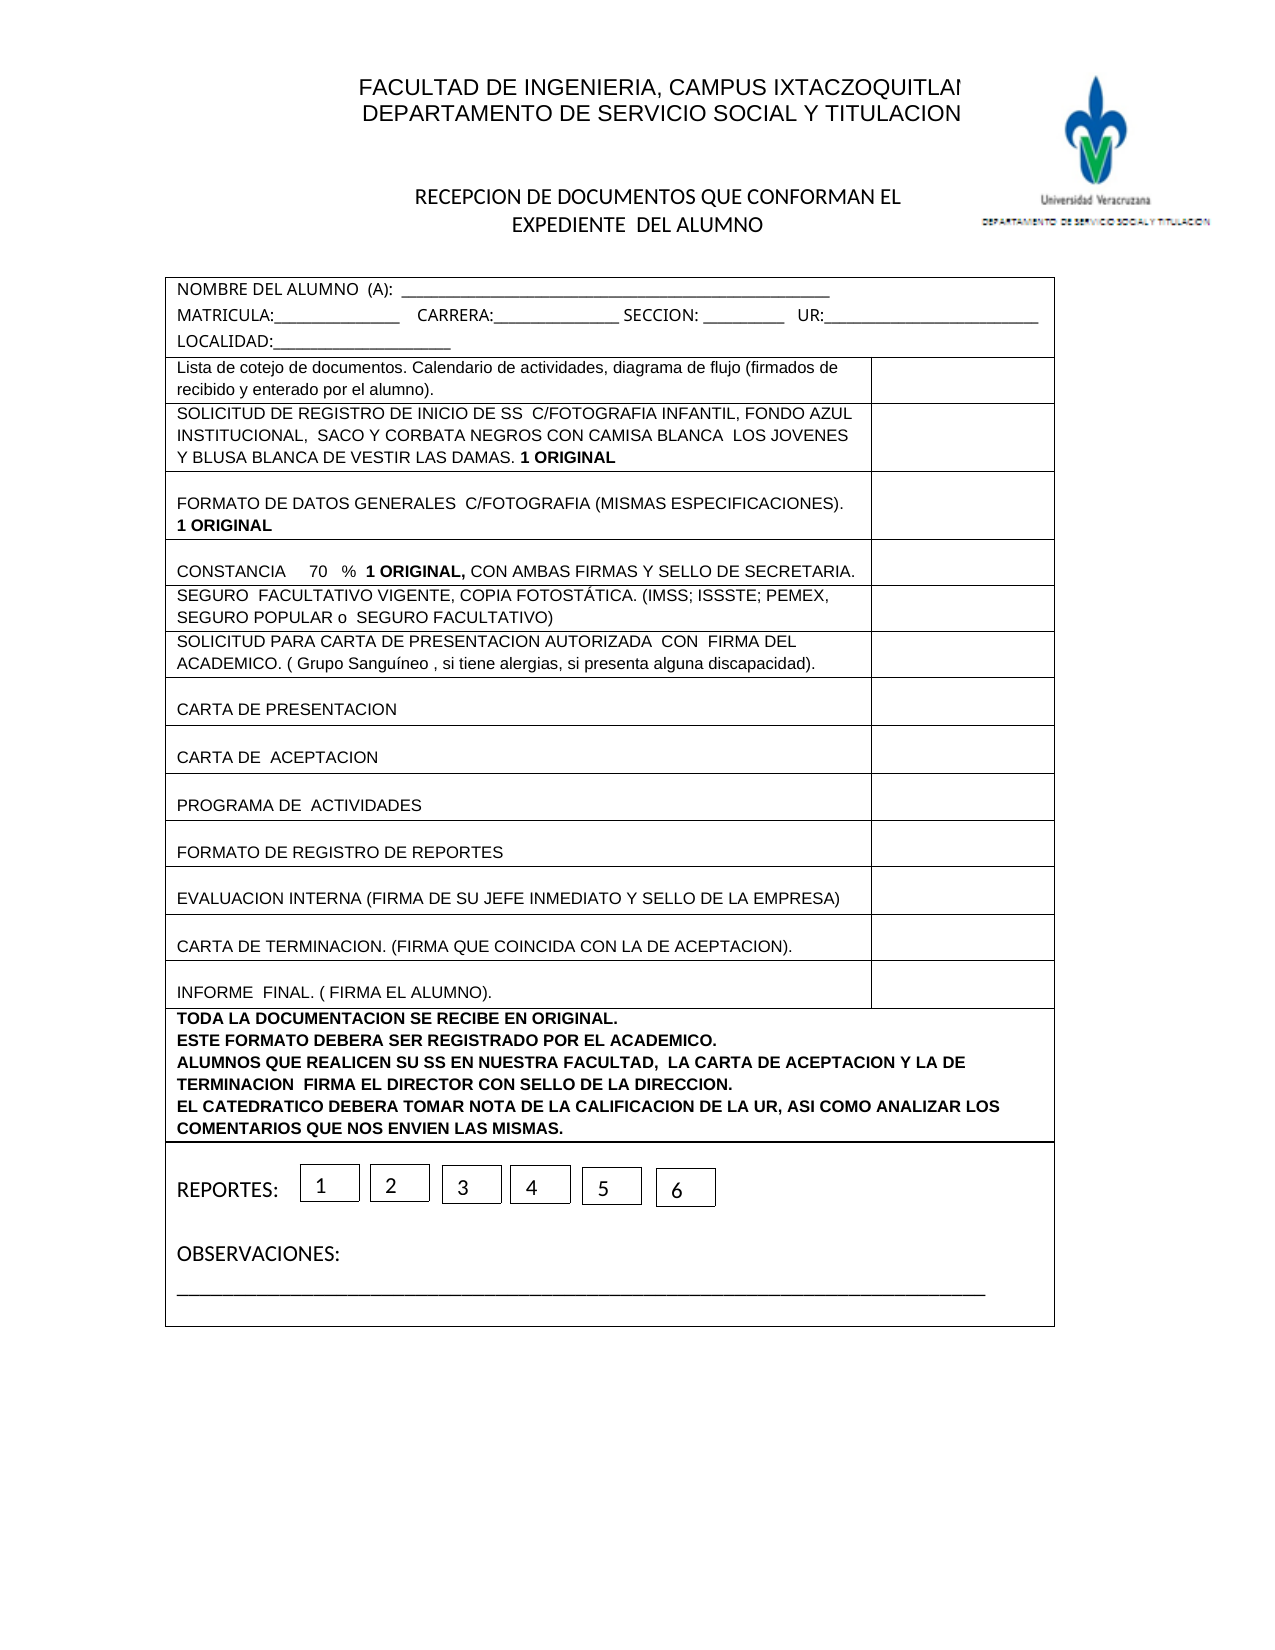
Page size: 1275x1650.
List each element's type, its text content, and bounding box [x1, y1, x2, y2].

table_cell SOLICITUD DE REGISTRO DE INICIO DE SS C/FOTOGRAFIA INFANTIL, FONDO AZUL INSTITUCIONAL, SACO Y CORBATA NEGROS CON CAMISA BLANCA LOS JOVENES Y BLUSA BLANCA DE VESTIR LAS DAMAS. 1 ORIGINAL [166, 404, 871, 471]
table_cell FORMATO DE DATOS GENERALES C/FOTOGRAFIA (MISMAS ESPECIFICACIONES). 1 ORIGINAL [166, 472, 871, 539]
table_cell Lista de cotejo de documentos. Calendario de actividades, diagrama de flujo (firmados de recibido y enterado por el alumno). [166, 358, 871, 403]
table_cell [872, 586, 1054, 631]
table_header NOMBRE DEL ALUMNO (A): __________________________________________________________ MATRICULA:_________________ CARRERA:_________________ SECCION: ___________ UR:_____________________________ LOCALIDAD:________________________ [166, 278, 1054, 357]
table_cell REPORTES: OBSERVACIONES: _______________________________________________________________________ [166, 1143, 1054, 1326]
table_cell CARTA DE PRESENTACION [166, 678, 871, 725]
table_cell [872, 404, 1054, 471]
table_cell FORMATO DE REGISTRO DE REPORTES [166, 821, 871, 866]
table_cell CONSTANCIA 70 % 1 ORIGINAL, CON AMBAS FIRMAS Y SELLO DE SECRETARIA. [166, 540, 871, 585]
table_cell CARTA DE TERMINACION. (FIRMA QUE COINCIDA CON LA DE ACEPTACION). [166, 915, 871, 960]
table_cell [872, 915, 1054, 960]
table_cell SEGURO FACULTATIVO VIGENTE, COPIA FOTOSTÁTICA. (IMSS; ISSSTE; PEMEX, SEGURO POPULAR o SEGURO FACULTATIVO) [166, 586, 871, 631]
table_cell [872, 358, 1054, 403]
table_cell PROGRAMA DE ACTIVIDADES [166, 774, 871, 820]
table_cell INFORME FINAL. ( FIRMA EL ALUMNO). [166, 961, 871, 1007]
table_cell [872, 678, 1054, 725]
table_cell EVALUACION INTERNA (FIRMA DE SU JEFE INMEDIATO Y SELLO DE LA EMPRESA) [166, 867, 871, 914]
table_cell [872, 821, 1054, 866]
table_cell [872, 726, 1054, 772]
table_cell [872, 774, 1054, 820]
table_cell [872, 961, 1054, 1007]
table_cell [872, 472, 1054, 539]
table_cell TODA LA DOCUMENTACION SE RECIBE EN ORIGINAL. ESTE FORMATO DEBERA SER REGISTRADO POR EL ACADEMICO. ALUMNOS QUE REALICEN SU SS EN NUESTRA FACULTAD, LA CARTA DE ACEPTACION Y LA DE TERMINACION FIRMA EL DIRECTOR CON SELLO DE LA DIRECCION. EL CATEDRATICO DEBERA TOMAR NOTA DE LA CALIFICACION DE LA UR, ASI COMO ANALIZAR LOS COMENTARIOS QUE NOS ENVIEN LAS MISMAS. [166, 1009, 1054, 1141]
table_cell [872, 867, 1054, 914]
picture [960, 58, 1223, 249]
table_cell [872, 632, 1054, 677]
table_cell [872, 540, 1054, 585]
table_cell SOLICITUD PARA CARTA DE PRESENTACION AUTORIZADA CON FIRMA DEL ACADEMICO. ( Grupo Sanguíneo , si tiene alergias, si presenta alguna discapacidad). [166, 632, 871, 677]
table_cell CARTA DE ACEPTACION [166, 726, 871, 772]
